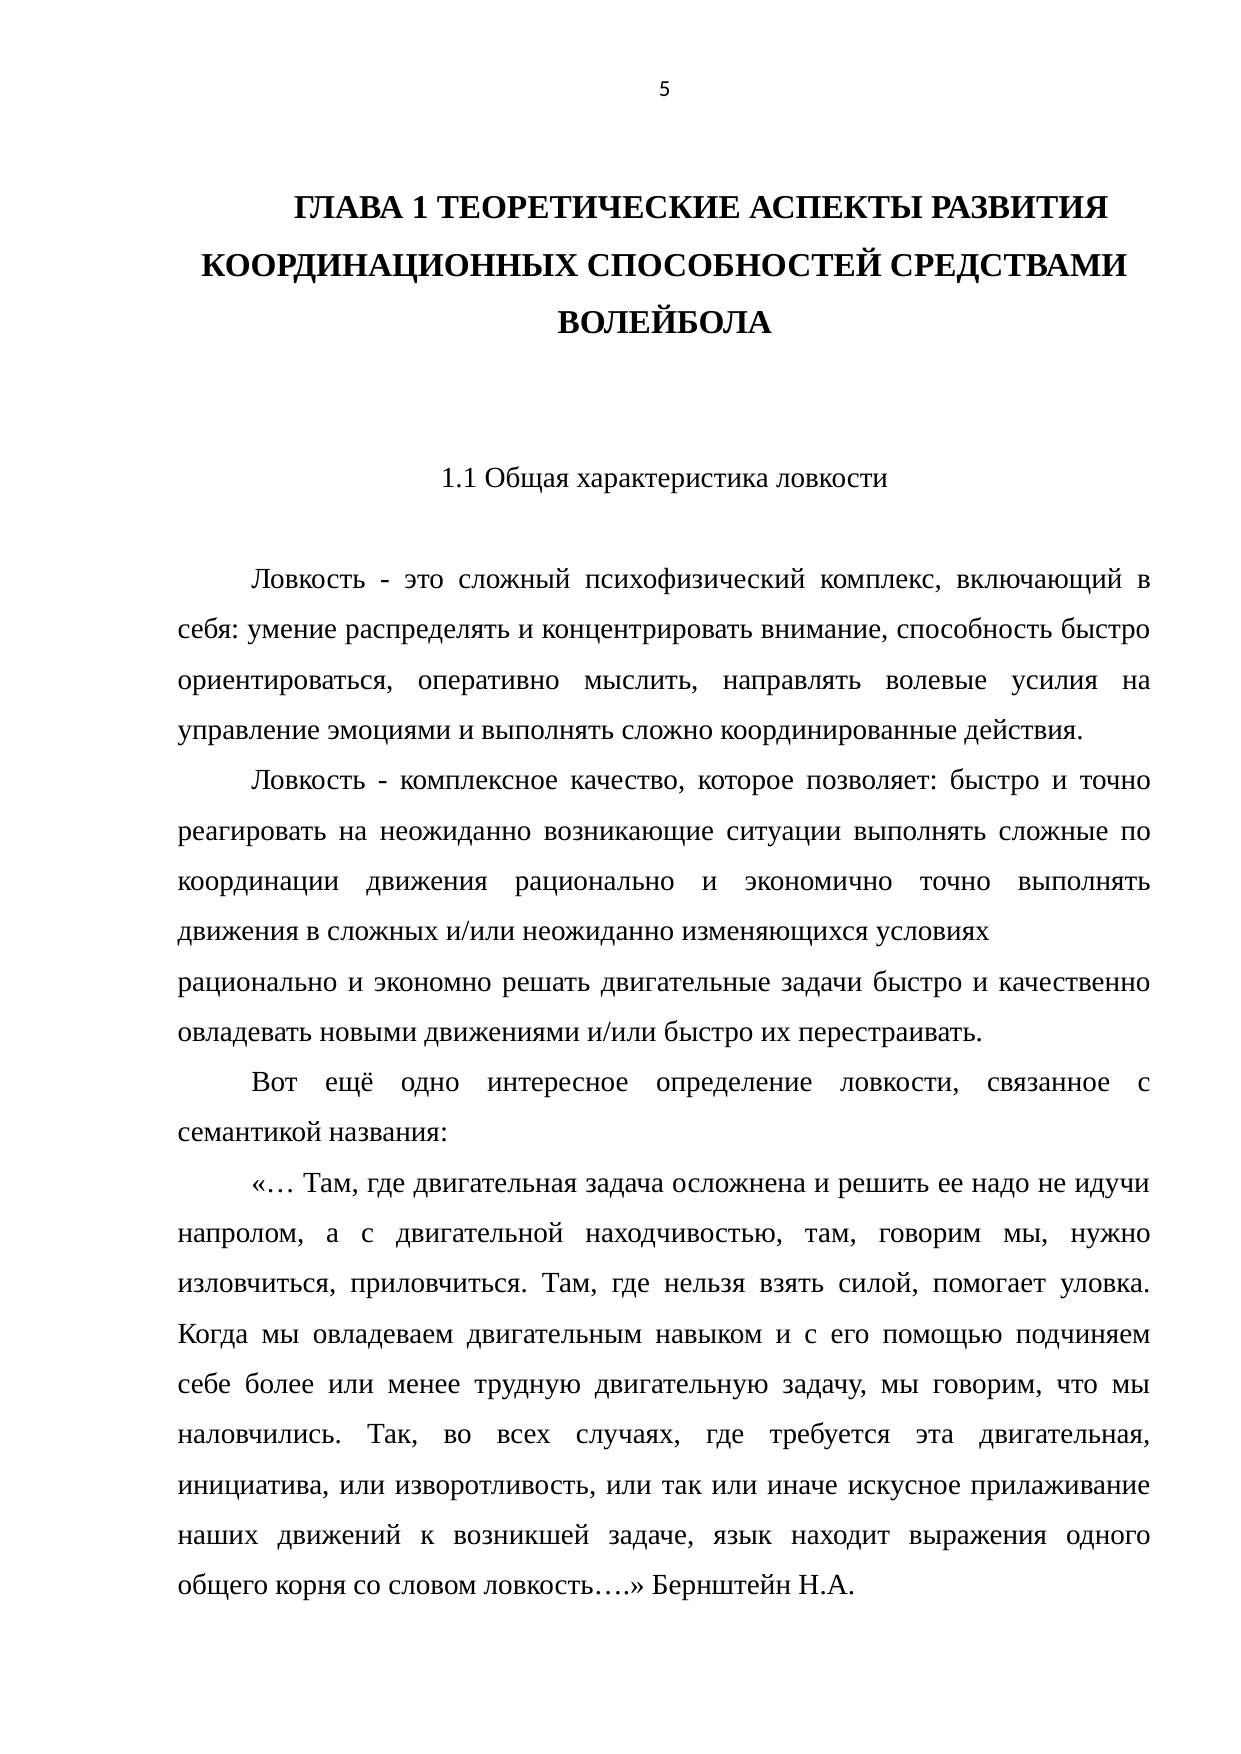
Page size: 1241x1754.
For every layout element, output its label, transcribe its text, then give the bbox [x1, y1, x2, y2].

text рационально и экономно решать двигательные задачи быстро и качественно овладевать новыми движениями и/или быстро их перестраивать. [177, 964, 1152, 1047]
text Ловкость - комплексное качество, которое позволяет: быстро и точно реагировать на неожиданно возникающие ситуации выполнять сложные по координации движения рационально и экономично точно выполнять движения в сложных и/или неожиданно изменяющихся условиях [177, 762, 1152, 947]
text Вот ещё одно интересное определение ловкости, связанное с семантикой названия: [177, 1064, 1152, 1148]
text 1.1 Общая характеристика ловкости [177, 461, 1152, 494]
text Ловкость - это сложный психофизический комплекс, включающий в себя: умение распределять и концентрировать внимание, способность быстро ориентироваться, оперативно мыслить, направлять волевые усилия на управление эмоциями и выполнять сложно координированные действия. [177, 561, 1152, 746]
text ГЛАВА 1 ТЕОРЕТИЧЕСКИЕ АСПЕКТЫ РАЗВИТИЯ КООРДИНАЦИОННЫХ СПОСОБНОСТЕЙ СРЕДСТВАМИ ВОЛЕЙБОЛА [177, 187, 1152, 341]
text «… Там, где двигательная задача осложнена и решить ее надо не идучи напролом, а с двигательной находчивостью, там, говорим мы, нужно изловчиться, приловчиться. Там, где нельзя взять силой, помогает уловка. Когда мы овладеваем двигательным навыком и с его помощью подчиняем себе более или менее трудную двигательную задачу, мы говорим, что мы наловчились. Так, во всех случаях, где требуется эта двигательная, инициатива, или изворотливость, или так или иначе искусное прилаживание наших движений к возникшей задаче, язык находит выражения одного общего корня со словом ловкость….» Бернштейн Н.А. [177, 1165, 1152, 1601]
